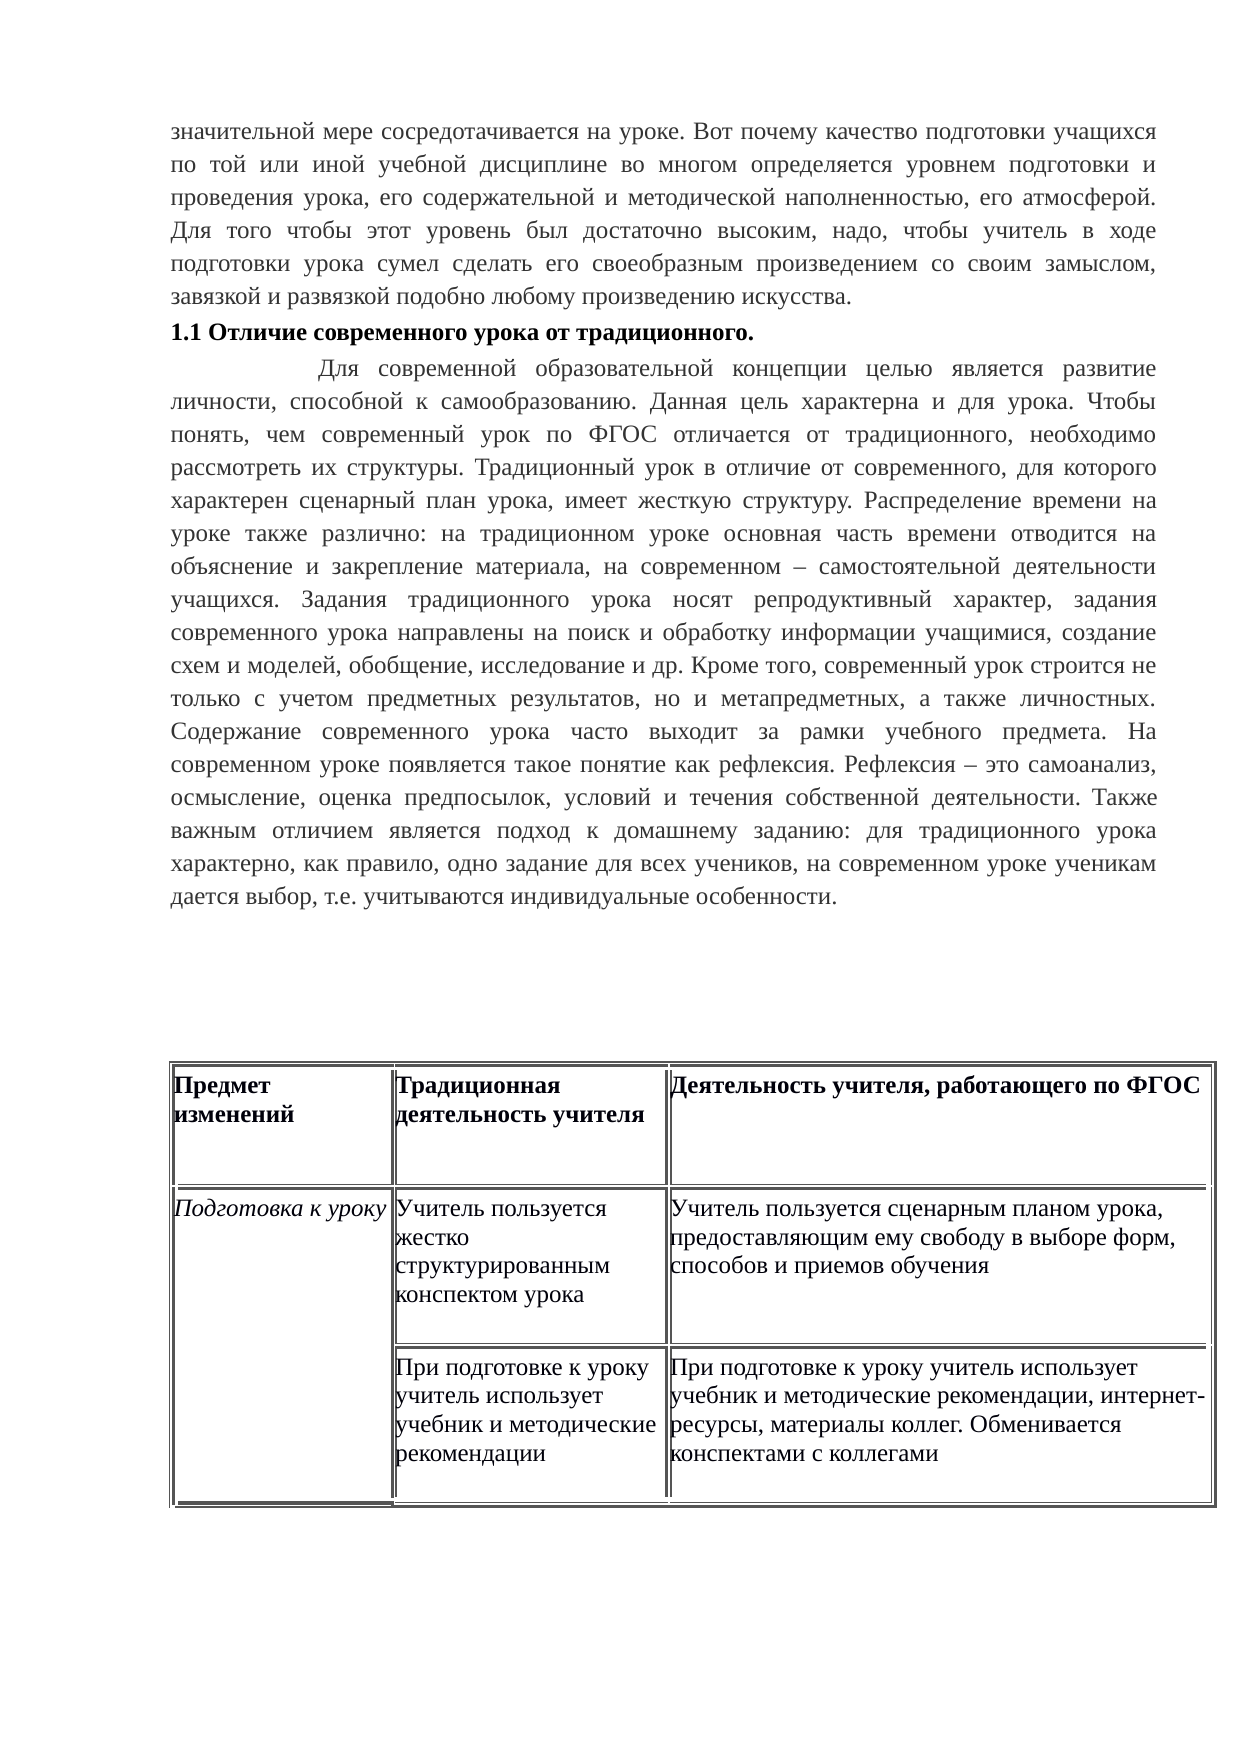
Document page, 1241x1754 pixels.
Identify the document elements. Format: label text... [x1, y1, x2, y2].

table_cell Учитель пользуется сценарным планом урока, предоставляющим ему свободу в выборе форм, способов и приемов обучения [668, 1184, 1214, 1343]
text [170, 116, 1157, 310]
table_cell Подготовка к уроку [172, 1184, 394, 1501]
table_cell При подготовке к уроку учитель использует учебник и методические рекомендации [394, 1343, 668, 1501]
table_cell При подготовке к уроку учитель использует учебник и методические рекомендации, интернет-ресурсы, материалы коллег. Обменивается конспектами с коллегами [668, 1343, 1214, 1501]
text Для современной образовательной концепции целью является развитие личности, способной к самообразованию. Данная цель характерна и для урока. Чтобы понять, чем современный урок по ФГОС отличается от традиционного, необходимо рассмотреть их структуры. Традиционный урок в отличие от современного, для которого характерен сценарный план урока, имеет жесткую структуру. Распределение времени на уроке также различно: на традиционном уроке основная часть времени отводится на объяснение и закрепление материала, на современном – самостоятельной деятельности учащихся. Задания традиционного урока носят репродуктивный характер, задания современного урока направлены на поиск и обработку информации учащимися, создание схем и моделей, обобщение, исследование и др. Кроме того, современный урок строится не только с учетом предметных результатов, но и метапредметных, а также личностных. Содержание современного урока часто выходит за рамки учебного предмета. На современном уроке появляется такое понятие как рефлексия. Рефлексия – это самоанализ, осмысление, оценка предпосылок, условий и течения собственной деятельности. Также важным отличием является подход к домашнему заданию: для традиционного урока характерно, как правило, одно задание для всех учеников, на современном уроке ученикам дается выбор, т.е. учитываются индивидуальные особенности. [170, 353, 1157, 910]
table_header Деятельность учителя, работающего по ФГОС [668, 1063, 1214, 1184]
text 1.1 Отличие современного урока от традиционного. [170, 317, 1157, 346]
table_header Предмет изменений [175, 1067, 394, 1184]
table_header Традиционная деятельность учителя [394, 1063, 668, 1184]
table_cell Учитель пользуется жестко структурированным конспектом урока [397, 1190, 665, 1343]
